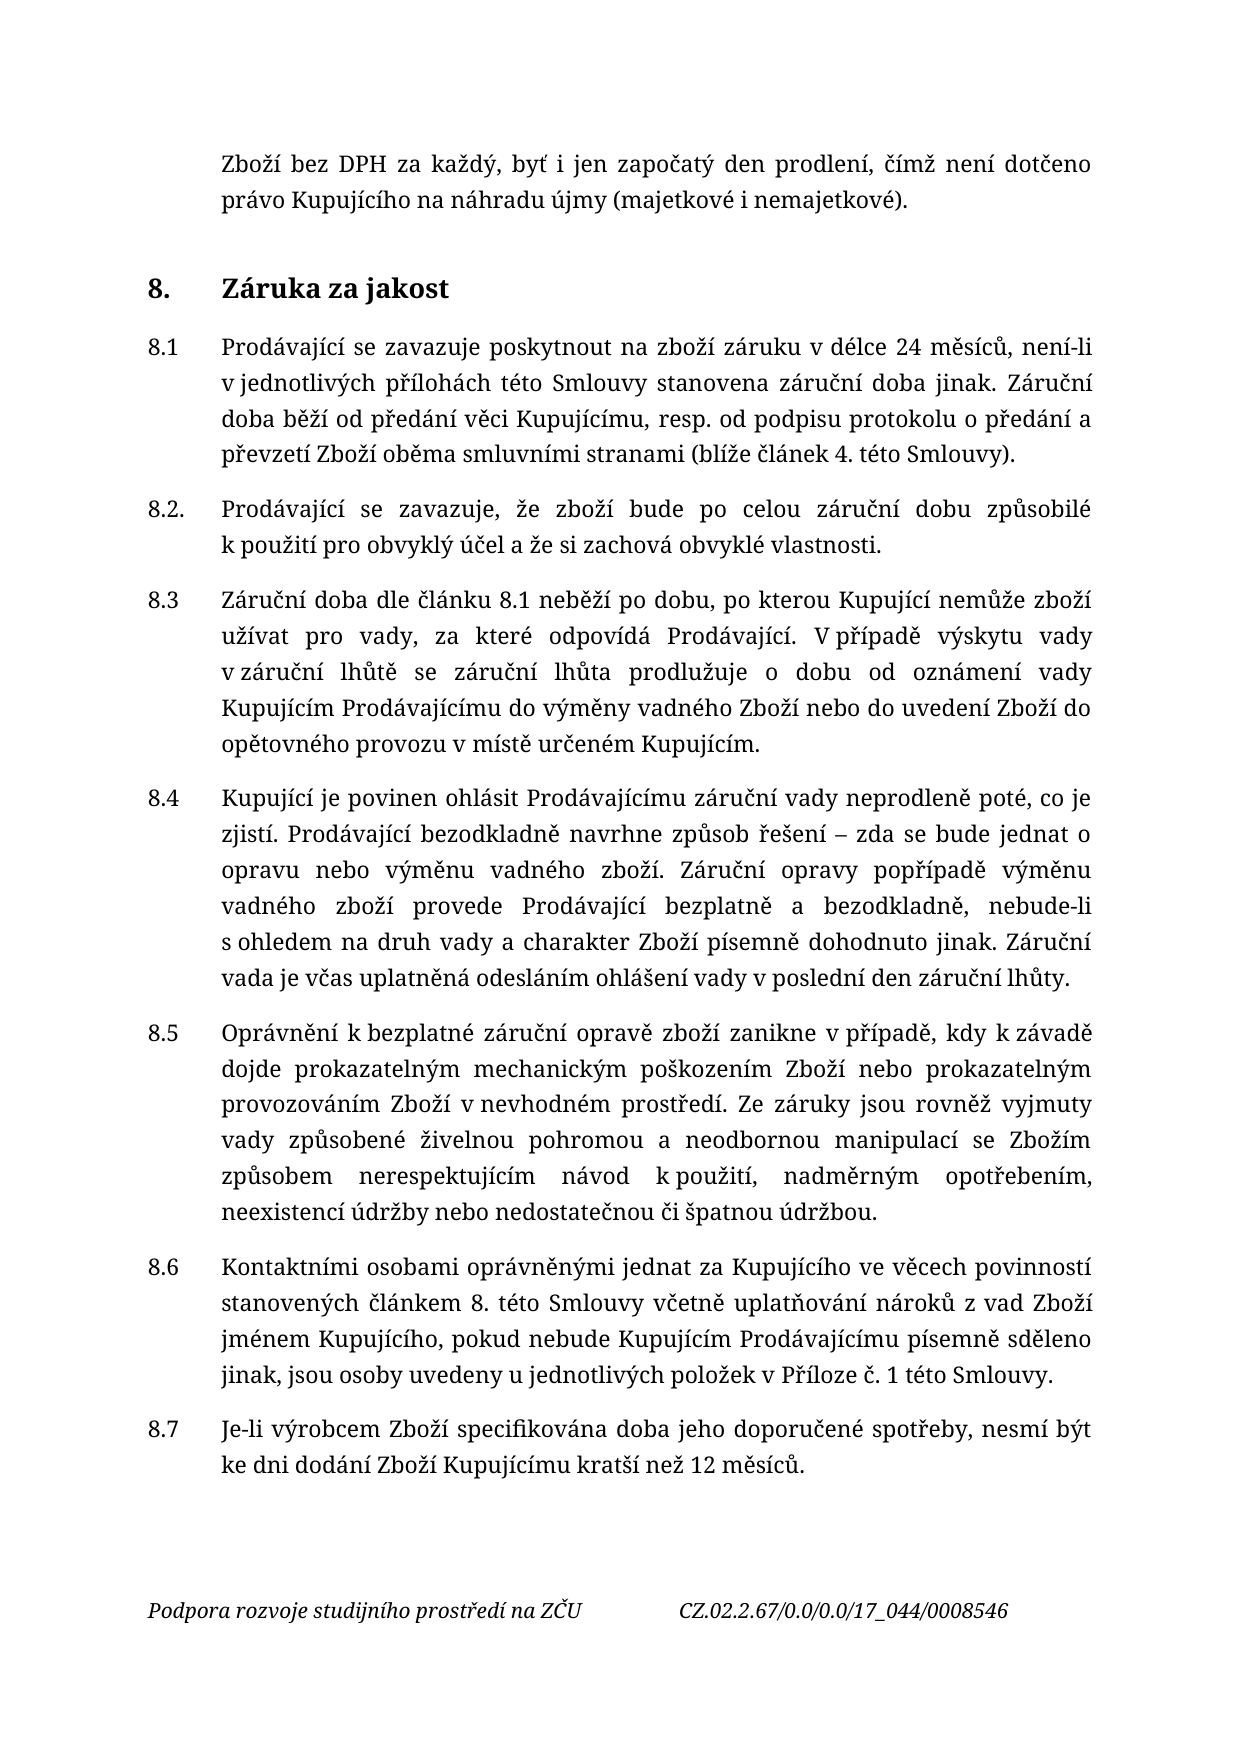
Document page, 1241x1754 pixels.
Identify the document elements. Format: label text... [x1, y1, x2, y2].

text 8.7 Je-li výrobcem Zboží specifikována doba jeho doporučené spotřeby, nesmí být ke dni dodání Zboží Kupujícímu kratší než 12 měsíců. [148, 1413, 1093, 1481]
text 8.3 Záruční doba dle článku 8.1 neběží po dobu, po kterou Kupující nemůže zboží užívat pro vady, za které odpovídá Prodávající. V případě výskytu vady v záruční lhůtě se záruční lhůta prodlužuje o dobu od oznámení vady Kupujícím Prodávajícímu do výměny vadného Zboží nebo do uvedení Zboží do opětovného provozu v místě určeném Kupujícím. [148, 584, 1093, 759]
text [148, 148, 1093, 215]
text 8. Záruka za jakost [148, 269, 1093, 306]
text 8.4 Kupující je povinen ohlásit Prodávajícímu záruční vady neprodleně poté, co je zjistí. Prodávající bezodkladně navrhne způsob řešení – zda se bude jednat o opravu nebo výměnu vadného zboží. Záruční opravy popřípadě výměnu vadného zboží provede Prodávající bezplatně a bezodkladně, nebude-li s ohledem na druh vady a charakter Zboží písemně dohodnuto jinak. Záruční vada je včas uplatněná odesláním ohlášení vady v poslední den záruční lhůty. [148, 782, 1093, 993]
text 8.6 Kontaktními osobami oprávněnými jednat za Kupujícího ve věcech povinností stanovených článkem 8. této Smlouvy včetně uplatňování nároků z vad Zboží jménem Kupujícího, pokud nebude Kupujícím Prodávajícímu písemně sděleno jinak, jsou osoby uvedeny u jednotlivých položek v Příloze č. 1 této Smlouvy. [148, 1251, 1093, 1390]
text 8.1 Prodávající se zavazuje poskytnout na zboží záruku v délce 24 měsíců, není-li v jednotlivých přílohách této Smlouvy stanovena záruční doba jinak. Záruční doba běží od předání věci Kupujícímu, resp. od podpisu protokolu o předání a převzetí Zboží oběma smluvními stranami (blíže článek 4. této Smlouvy). [148, 331, 1093, 470]
text 8.5 Oprávnění k bezplatné záruční opravě zboží zanikne v případě, kdy k závadě dojde prokazatelným mechanickým poškozením Zboží nebo prokazatelným provozováním Zboží v nevhodném prostředí. Ze záruky jsou rovněž vyjmuty vady způsobené živelnou pohromou a neodbornou manipulací se Zbožím způsobem nerespektujícím návod k použití, nadměrným opotřebením, neexistencí údržby nebo nedostatečnou či špatnou údržbou. [148, 1017, 1093, 1227]
text 8.2. Prodávající se zavazuje, že zboží bude po celou záruční dobu způsobilé k použití pro obvyklý účel a že si zachová obvyklé vlastnosti. [148, 493, 1093, 560]
